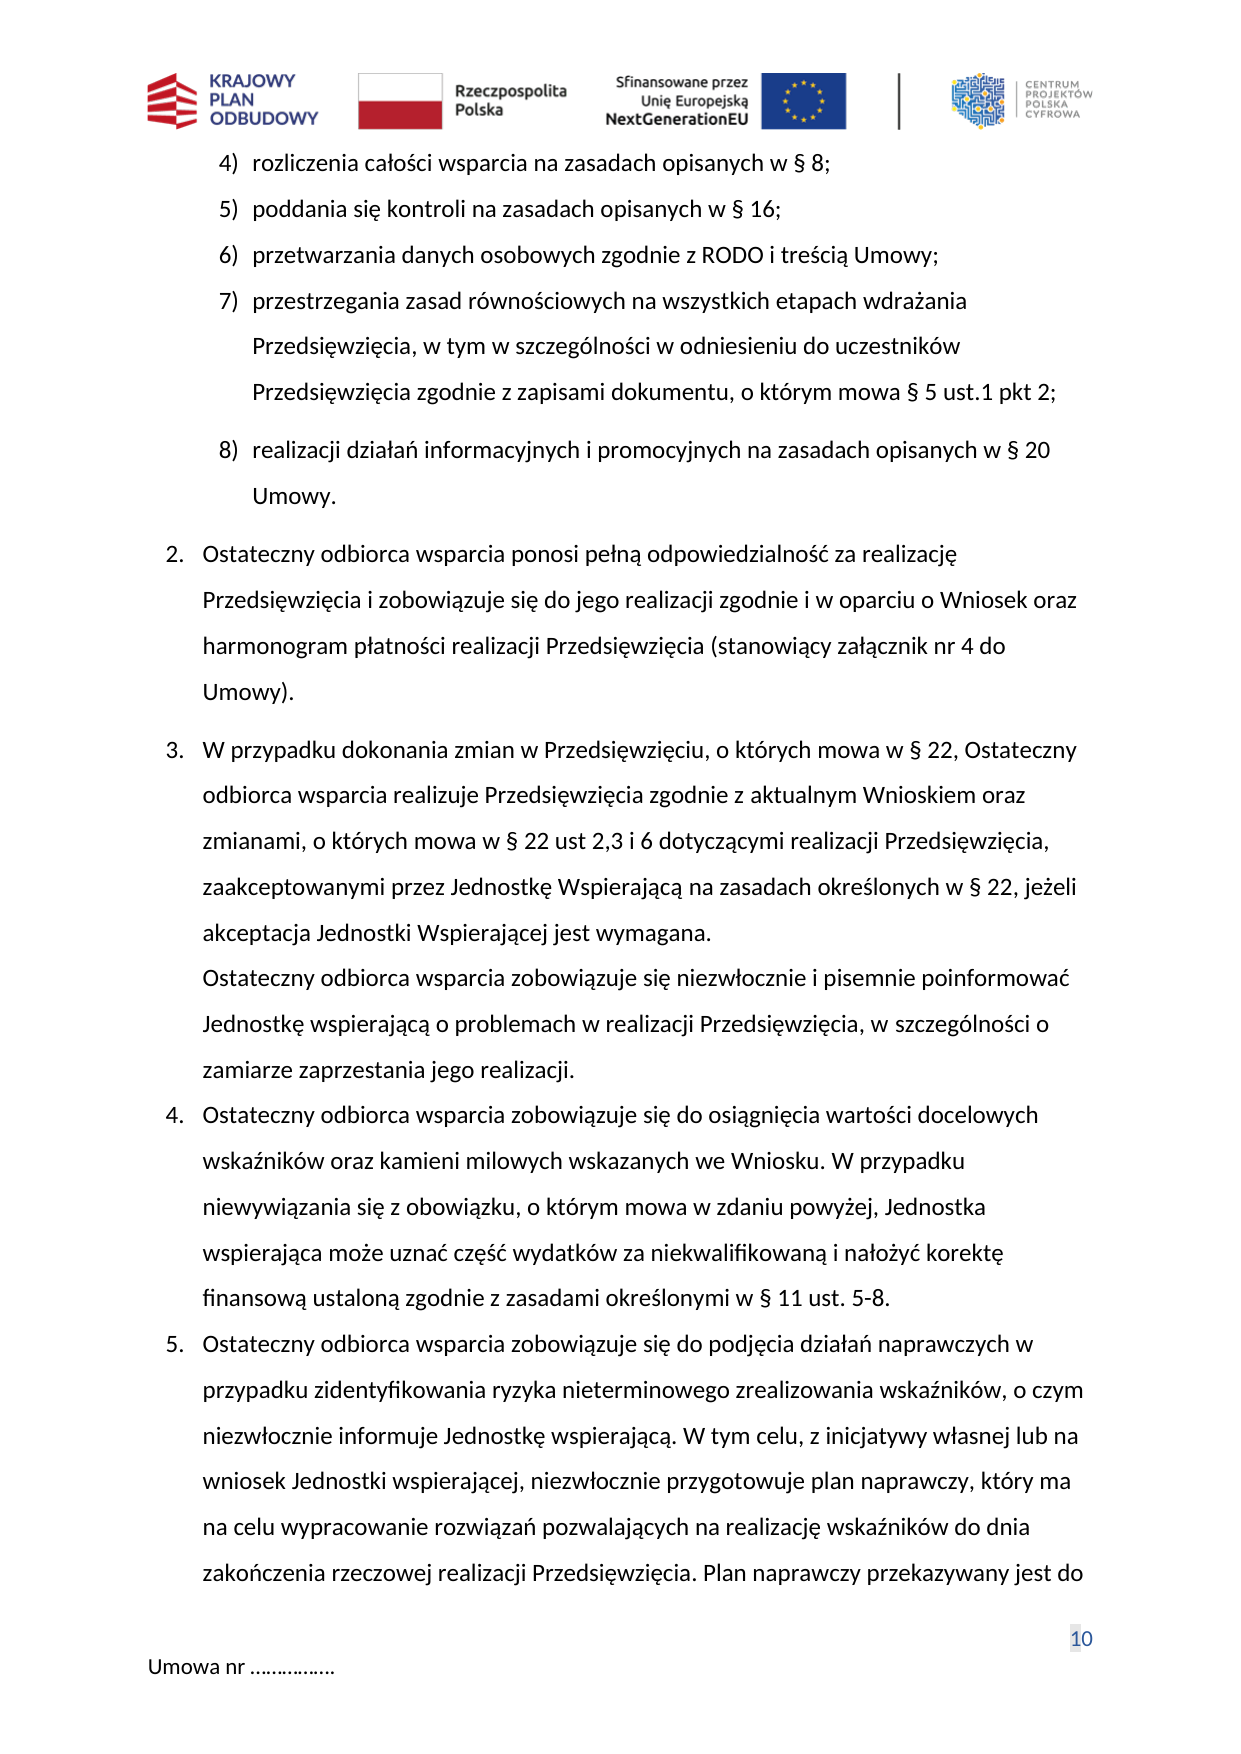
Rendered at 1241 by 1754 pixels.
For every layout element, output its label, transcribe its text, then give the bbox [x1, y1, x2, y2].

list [165, 1328, 1093, 1587]
list W przypadku dokonania zmian w Przedsięwzięciu, o których mowa w § 22, Ostateczny odbiorca wsparcia realizuje Przedsięwzięcia zgodnie z aktualnym Wnioskiem oraz zmianami, o których mowa w § 22 ust 2,3 i 6 dotyczącymi realizacji Przedsięwzięcia, zaakceptowanymi przez Jednostkę Wspierającą na zasadach określonych w § 22, jeżeli akceptacja Jednostki Wspierającej jest wymagana. [165, 734, 1093, 947]
list przestrzegania zasad równościowych na wszystkich etapach wdrażania Przedsięwzięcia, w tym w szczególności w odniesieniu do uczestników Przedsięwzięcia zgodnie z zapisami dokumentu, o którym mowa § 5 ust.1 pkt 2; [218, 285, 1093, 407]
text Ostateczny odbiorca wsparcia zobowiązuje się niezwłocznie i pisemnie poinformować Jednostkę wspierającą o problemach w realizacji Przedsięwzięcia, w szczególności o zamiarze zaprzestania jego realizacji. [202, 962, 1093, 1084]
picture [147, 73, 1093, 130]
list realizacji działań informacyjnych i promocyjnych na zasadach opisanych w § 20 Umowy. [218, 434, 1093, 511]
list przetwarzania danych osobowych zgodnie z RODO i treścią Umowy; [218, 239, 1093, 269]
list Ostateczny odbiorca wsparcia ponosi pełną odpowiedzialność za realizację Przedsięwzięcia i zobowiązuje się do jego realizacji zgodnie i w oparciu o Wniosek oraz harmonogram płatności realizacji Przedsięwzięcia (stanowiący załącznik nr 4 do Umowy). [165, 538, 1093, 706]
list poddania się kontroli na zasadach opisanych w § 16; [218, 193, 1093, 224]
list rozliczenia całości wsparcia na zasadach opisanych w § 8; [218, 148, 1093, 178]
list Ostateczny odbiorca wsparcia zobowiązuje się do osiągnięcia wartości docelowych wskaźników oraz kamieni milowych wskazanych we Wniosku. W przypadku niewywiązania się z obowiązku, o którym mowa w zdaniu powyżej, Jednostka wspierająca może uznać część wydatków za niekwalifikowaną i nałożyć korektę finansową ustaloną zgodnie z zasadami określonymi w § 11 ust. 5-8. [165, 1100, 1093, 1313]
